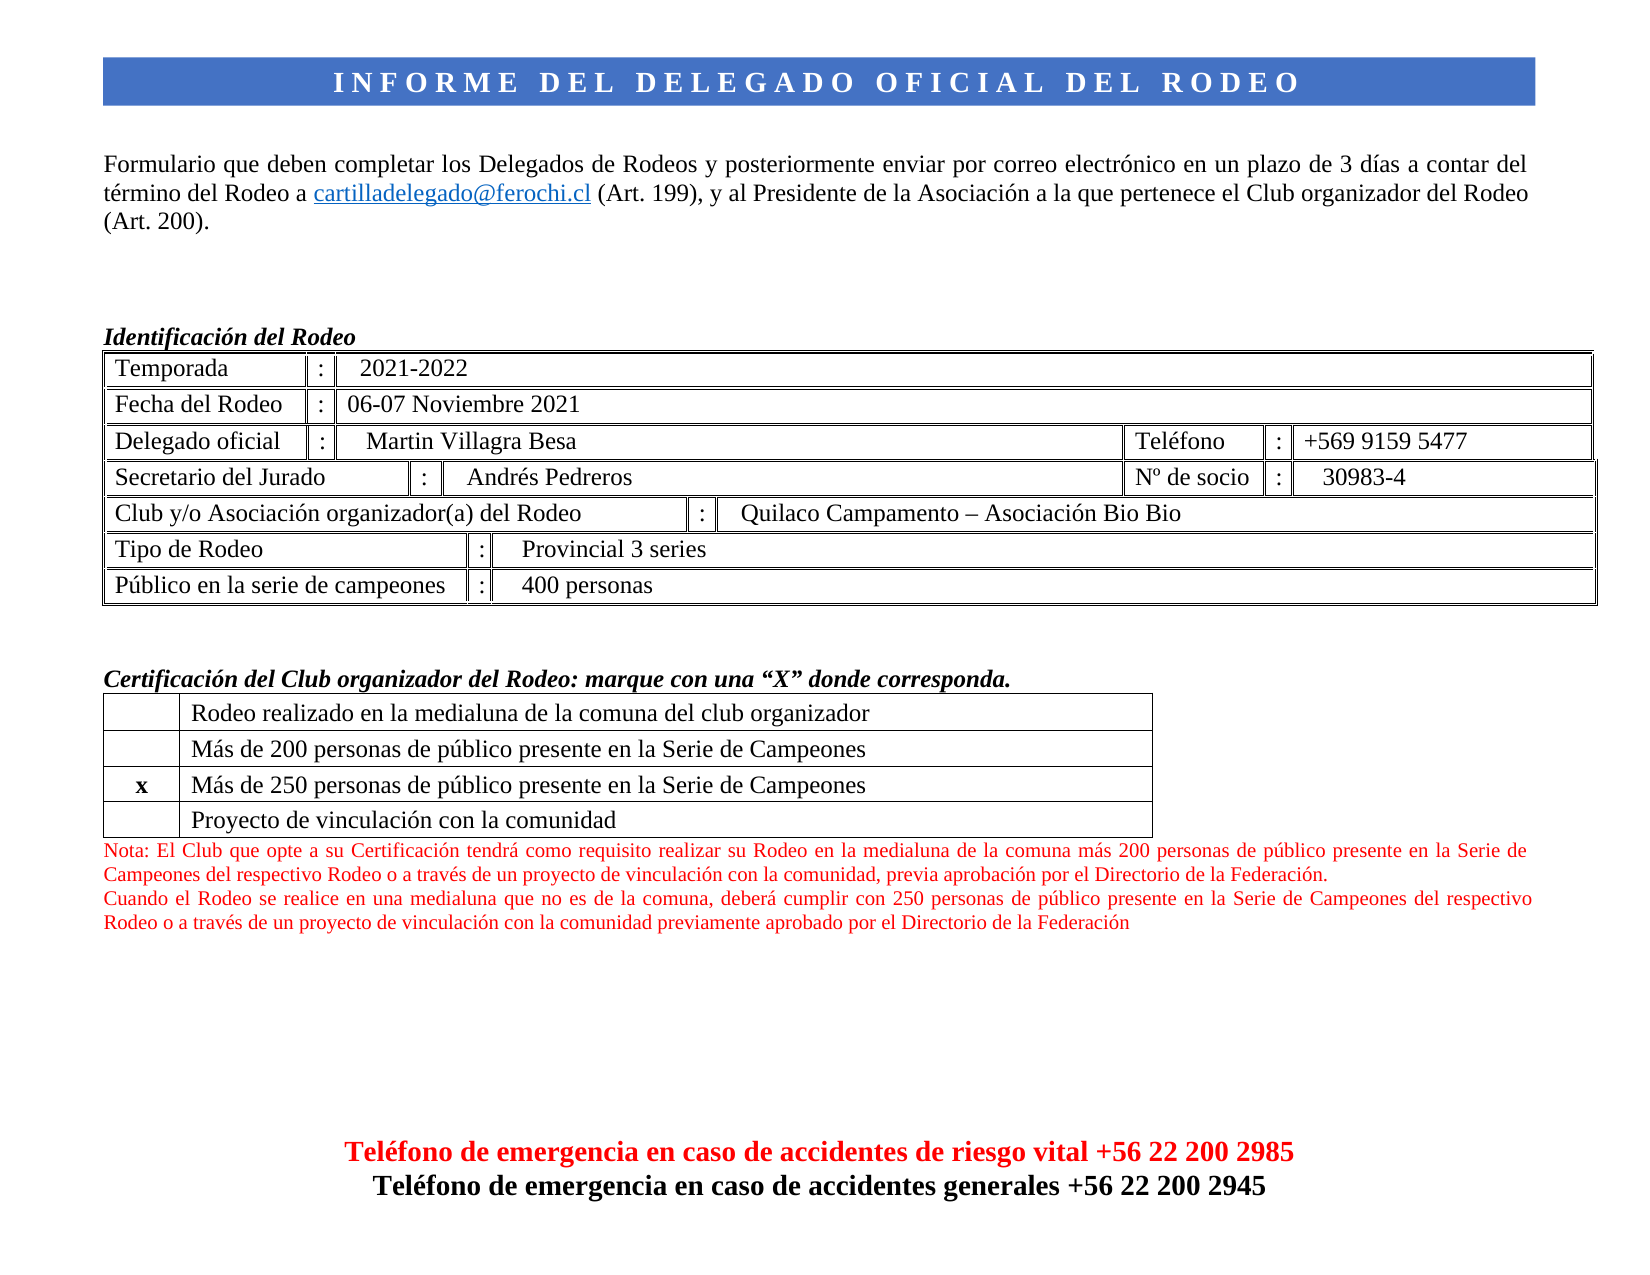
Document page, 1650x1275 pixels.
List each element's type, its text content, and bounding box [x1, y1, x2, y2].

table_cell Más de 200 personas de público presente en la Serie de Campeones [180, 731, 1152, 766]
table_cell +569 9159 5477 [1294, 426, 1591, 459]
table_cell Secretario del Jurado [105, 459, 408, 495]
table_cell Más de 250 personas de público presente en la Serie de Campeones [180, 767, 1152, 801]
table_cell 30983-4 [1294, 459, 1596, 495]
table_cell Teléfono [1125, 426, 1263, 459]
table_header : [306, 351, 336, 386]
table_cell Delegado oficial [105, 423, 306, 459]
table_cell : [1266, 462, 1291, 495]
table_cell : [689, 498, 715, 531]
table_cell Quilaco Campamento – Asociación Bio Bio [717, 495, 1596, 531]
table_header 2021-2022 [336, 354, 1592, 386]
text Identificación del Rodeo [103, 322, 1536, 350]
text Certificación del Club organizador del Rodeo: marque con una “X” donde corresponda. [103, 664, 1536, 693]
table_header Rodeo realizado en la medialuna de la comuna del club organizador [180, 694, 1152, 730]
table_cell Proyecto de vinculación con la comunidad [180, 802, 1152, 837]
table_cell [104, 802, 179, 837]
table_cell Fecha del Rodeo [103, 386, 306, 423]
table_cell : [469, 534, 490, 567]
table_cell Público en la serie de campeones [103, 567, 467, 603]
text Cuando el Rodeo se realice en una medialuna que no es de la comuna, deberá cumplir con 250 personas de público presente en la Serie de Campeones del respectivo Rodeo o a través de un proyecto de vinculación con la comunidad previamente aprobado por el Directorio de la Federación [103, 886, 1536, 934]
text Nota: El Club que opte a su Certificación tendrá como requisito realizar su Rodeo en la medialuna de la comuna más 200 personas de público presente en la Serie de Campeones del respectivo Rodeo o a través de un proyecto de vinculación con la comunidad, previa aprobación por el Directorio de la Federación. [103, 838, 1530, 886]
table_cell : [1266, 426, 1291, 459]
table_header [104, 694, 179, 730]
text Formulario que deben completar los Delegados de Rodeos y posteriormente enviar por correo electrónico en un plazo de 3 días a contar del término del Rodeo a cartilladelegado@ferochi.cl (Art. 199), y al Presidente de la Asociación a la que pertenece el Club organizador del Rodeo (Art. 200). [103, 149, 1530, 235]
table_cell Nº de socio [1125, 462, 1263, 495]
table_cell Andrés Pedreros [444, 462, 1122, 495]
table_cell : [411, 462, 441, 495]
table_cell 06-07 Noviembre 2021 [337, 390, 1591, 423]
table_cell 400 personas [492, 567, 1596, 603]
table_cell Tipo de Rodeo [103, 531, 467, 567]
table_cell : [309, 426, 334, 459]
table_cell Club y/o Asociación organizador(a) del Rodeo [103, 495, 687, 531]
table_cell Martin Villagra Besa [337, 426, 1122, 459]
table_cell Provincial 3 series [492, 531, 1596, 567]
table_cell [104, 731, 179, 766]
table_cell : [308, 390, 334, 423]
table_cell x [104, 767, 179, 801]
table_cell : [467, 567, 492, 603]
table_header Temporada [105, 354, 306, 386]
